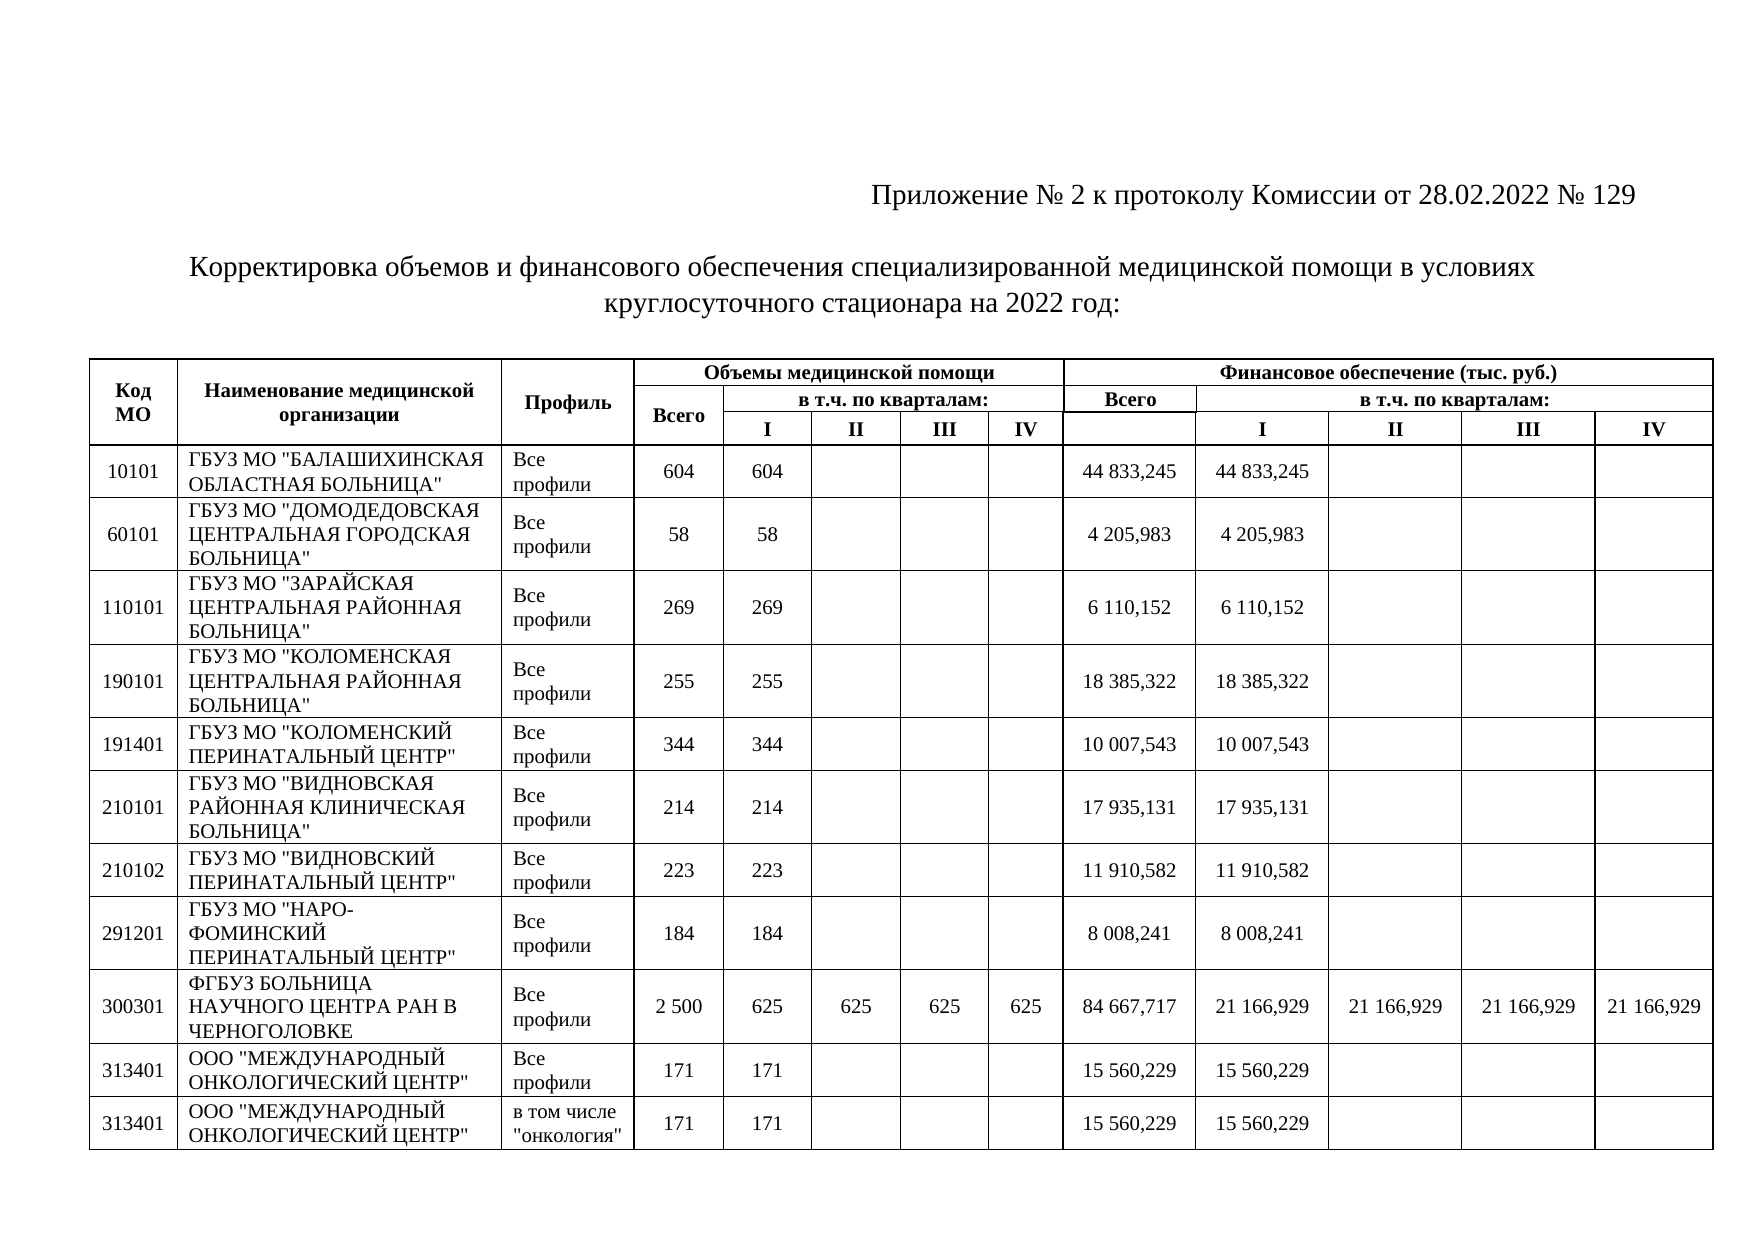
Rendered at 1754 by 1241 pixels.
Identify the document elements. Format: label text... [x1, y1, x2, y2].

table_cell [1329, 571, 1461, 643]
table_cell [1596, 1044, 1712, 1096]
table_cell [1596, 498, 1712, 570]
table_cell [1596, 571, 1712, 643]
table_cell [1329, 897, 1461, 969]
table_cell ГБУЗ МО "НАРО-ФОМИНСКИЙ ПЕРИНАТАЛЬНЫЙ ЦЕНТР" [178, 897, 501, 969]
table_cell 44 833,245 [1064, 446, 1195, 497]
table_cell [1462, 645, 1594, 717]
table_cell 21 166,929 [1329, 970, 1461, 1043]
table_cell 11 910,582 [1064, 844, 1195, 896]
table_cell 255 [724, 645, 811, 717]
table_cell [812, 897, 900, 969]
table_cell Все профили [502, 844, 633, 896]
table_cell 171 [635, 1097, 723, 1149]
table_cell [812, 645, 900, 717]
table_cell 214 [635, 771, 723, 843]
table_cell 300301 [90, 970, 177, 1043]
table_cell [989, 844, 1062, 896]
table_cell [989, 718, 1062, 770]
table_cell [1462, 446, 1594, 497]
table_cell 58 [635, 498, 723, 570]
table_cell III [901, 412, 988, 444]
table_cell [1596, 771, 1712, 843]
table_cell [901, 571, 988, 643]
table_cell 17 935,131 [1196, 771, 1328, 843]
table_cell Все профили [502, 645, 633, 717]
table_cell [812, 446, 900, 497]
table_cell [901, 844, 988, 896]
table_cell Все профили [502, 970, 633, 1043]
table_cell [1329, 645, 1461, 717]
table_cell 171 [635, 1044, 723, 1096]
table_header Финансовое обеспечение (тыс. руб.) [1065, 360, 1712, 384]
table_cell [901, 446, 988, 497]
table_cell 171 [724, 1044, 811, 1096]
table_cell 21 166,929 [1462, 970, 1594, 1043]
table_cell 255 [635, 645, 723, 717]
table_cell 6 110,152 [1064, 571, 1195, 643]
table_cell [1596, 718, 1712, 770]
table_cell 10101 [90, 446, 177, 497]
table_cell Все профили [502, 718, 633, 770]
table_cell 84 667,717 [1064, 970, 1195, 1043]
table_cell Все профили [502, 446, 633, 497]
table_cell [901, 498, 988, 570]
table_cell [1462, 771, 1594, 843]
table_cell ГБУЗ МО "ДОМОДЕДОВСКАЯ ЦЕНТРАЛЬНАЯ ГОРОДСКАЯ БОЛЬНИЦА" [178, 498, 501, 570]
table_cell 223 [635, 844, 723, 896]
table_cell [1462, 718, 1594, 770]
table_header Код МО [90, 360, 177, 444]
table_header Профиль [502, 360, 633, 444]
table_cell [1596, 1097, 1712, 1149]
table_cell 110101 [90, 571, 177, 643]
table_cell [1462, 571, 1594, 643]
table_cell [1462, 1097, 1594, 1149]
table_header Наименование медицинской организации [178, 360, 501, 444]
table_cell 291201 [90, 897, 177, 969]
table_cell II [812, 412, 900, 444]
table_cell 21 166,929 [1196, 970, 1328, 1043]
table_cell 269 [724, 571, 811, 643]
table_cell ООО "МЕЖДУНАРОДНЫЙ ОНКОЛОГИЧЕСКИЙ ЦЕНТР" [178, 1044, 501, 1096]
table_cell 604 [635, 446, 723, 497]
table_cell III [1462, 412, 1594, 444]
table_cell 18 385,322 [1064, 645, 1195, 717]
table_cell [812, 718, 900, 770]
table_cell 8 008,241 [1064, 897, 1195, 969]
table_cell [901, 897, 988, 969]
table_cell [989, 1097, 1062, 1149]
table_cell IV [1596, 412, 1712, 444]
table_cell 604 [724, 446, 811, 497]
table_cell [812, 571, 900, 643]
table_cell ООО "МЕЖДУНАРОДНЫЙ ОНКОЛОГИЧЕСКИЙ ЦЕНТР" [178, 1097, 501, 1149]
table_cell 625 [989, 970, 1062, 1043]
table_cell ФГБУЗ БОЛЬНИЦА НАУЧНОГО ЦЕНТРА РАН В ЧЕРНОГОЛОВКЕ [178, 970, 501, 1043]
table_cell [812, 498, 900, 570]
table_cell [1329, 718, 1461, 770]
table_cell [989, 771, 1062, 843]
table_cell 8 008,241 [1196, 897, 1328, 969]
table_cell 184 [635, 897, 723, 969]
table_cell [1462, 498, 1594, 570]
table_cell [901, 1097, 988, 1149]
table_cell [1329, 844, 1461, 896]
table_cell 15 560,229 [1196, 1097, 1328, 1149]
table_cell 184 [724, 897, 811, 969]
table_cell [1596, 844, 1712, 896]
table_header Объемы медицинской помощи [635, 360, 1063, 384]
table_cell 4 205,983 [1196, 498, 1328, 570]
table_cell [1329, 498, 1461, 570]
table_cell ГБУЗ МО "БАЛАШИХИНСКАЯ ОБЛАСТНАЯ БОЛЬНИЦА" [178, 446, 501, 497]
table_cell [989, 498, 1062, 570]
table_cell I [1196, 412, 1328, 444]
table_cell [1596, 645, 1712, 717]
table_cell [989, 1044, 1062, 1096]
table_cell Всего [1065, 386, 1196, 411]
table_cell 18 385,322 [1196, 645, 1328, 717]
table_cell [812, 844, 900, 896]
table_cell 17 935,131 [1064, 771, 1195, 843]
table_cell [1596, 897, 1712, 969]
table_cell II [1329, 412, 1461, 444]
table_cell [989, 645, 1062, 717]
table_cell 210101 [90, 771, 177, 843]
table_cell Все профили [502, 571, 633, 643]
table_cell [1462, 844, 1594, 896]
table_cell 625 [812, 970, 900, 1043]
table_cell 344 [635, 718, 723, 770]
table_cell [1329, 771, 1461, 843]
table_cell 313401 [90, 1044, 177, 1096]
table_cell 210102 [90, 844, 177, 896]
table_cell ГБУЗ МО "ЗАРАЙСКАЯ ЦЕНТРАЛЬНАЯ РАЙОННАЯ БОЛЬНИЦА" [178, 571, 501, 643]
table_cell [1462, 1044, 1594, 1096]
table_cell в т.ч. по кварталам: [724, 386, 1063, 411]
table_cell [989, 571, 1062, 643]
table_cell Все профили [502, 1044, 633, 1096]
table_cell [1329, 1044, 1461, 1096]
table_cell [812, 771, 900, 843]
table_cell [901, 1044, 988, 1096]
table_cell 4 205,983 [1064, 498, 1195, 570]
table_cell 15 560,229 [1064, 1044, 1195, 1096]
table_cell 344 [724, 718, 811, 770]
table_cell Все профили [502, 897, 633, 969]
table_cell 2 500 [635, 970, 723, 1043]
table_cell [901, 718, 988, 770]
table_cell 21 166,929 [1596, 970, 1712, 1043]
table_cell [901, 771, 988, 843]
table_cell в том числе "онкология" [502, 1097, 633, 1149]
text Приложение № 2 к протоколу Комиссии от 28.02.2022 № 129 [89, 177, 1636, 211]
table_cell 44 833,245 [1196, 446, 1328, 497]
table_cell 214 [724, 771, 811, 843]
table_cell 269 [635, 571, 723, 643]
table_cell 313401 [90, 1097, 177, 1149]
table_cell 171 [724, 1097, 811, 1149]
table_cell Всего [635, 386, 723, 444]
table_cell 191401 [90, 718, 177, 770]
table_cell 11 910,582 [1196, 844, 1328, 896]
table_cell [989, 446, 1062, 497]
table_cell 223 [724, 844, 811, 896]
table_cell [812, 1097, 900, 1149]
table_cell 6 110,152 [1196, 571, 1328, 643]
table_cell [901, 645, 988, 717]
table_cell 10 007,543 [1064, 718, 1195, 770]
table_cell [1064, 413, 1195, 444]
table_cell I [724, 412, 811, 444]
table_cell 10 007,543 [1196, 718, 1328, 770]
table_cell [1596, 446, 1712, 497]
table_cell 190101 [90, 645, 177, 717]
table_cell ГБУЗ МО "КОЛОМЕНСКАЯ ЦЕНТРАЛЬНАЯ РАЙОННАЯ БОЛЬНИЦА" [178, 645, 501, 717]
table_cell 15 560,229 [1196, 1044, 1328, 1096]
table_cell [989, 897, 1062, 969]
table_cell 625 [724, 970, 811, 1043]
table_cell в т.ч. по кварталам: [1197, 386, 1712, 411]
text Корректировка объемов и финансового обеспечения специализированной медицинской помощи в условиях круглосуточного стационара на 2022 год: [89, 249, 1636, 319]
table_cell ГБУЗ МО "ВИДНОВСКИЙ ПЕРИНАТАЛЬНЫЙ ЦЕНТР" [178, 844, 501, 896]
table_cell [812, 1044, 900, 1096]
table_cell [1329, 446, 1461, 497]
table_cell IV [989, 412, 1062, 444]
table_cell [1329, 1097, 1461, 1149]
table_cell 60101 [90, 498, 177, 570]
table_cell [1462, 897, 1594, 969]
table_cell Все профили [502, 771, 633, 843]
table_cell 58 [724, 498, 811, 570]
table_cell ГБУЗ МО "КОЛОМЕНСКИЙ ПЕРИНАТАЛЬНЫЙ ЦЕНТР" [178, 718, 501, 770]
table_cell ГБУЗ МО "ВИДНОВСКАЯ РАЙОННАЯ КЛИНИЧЕСКАЯ БОЛЬНИЦА" [178, 771, 501, 843]
table_cell 15 560,229 [1064, 1097, 1195, 1149]
table_cell 625 [901, 970, 988, 1043]
table_cell Все профили [502, 498, 633, 570]
